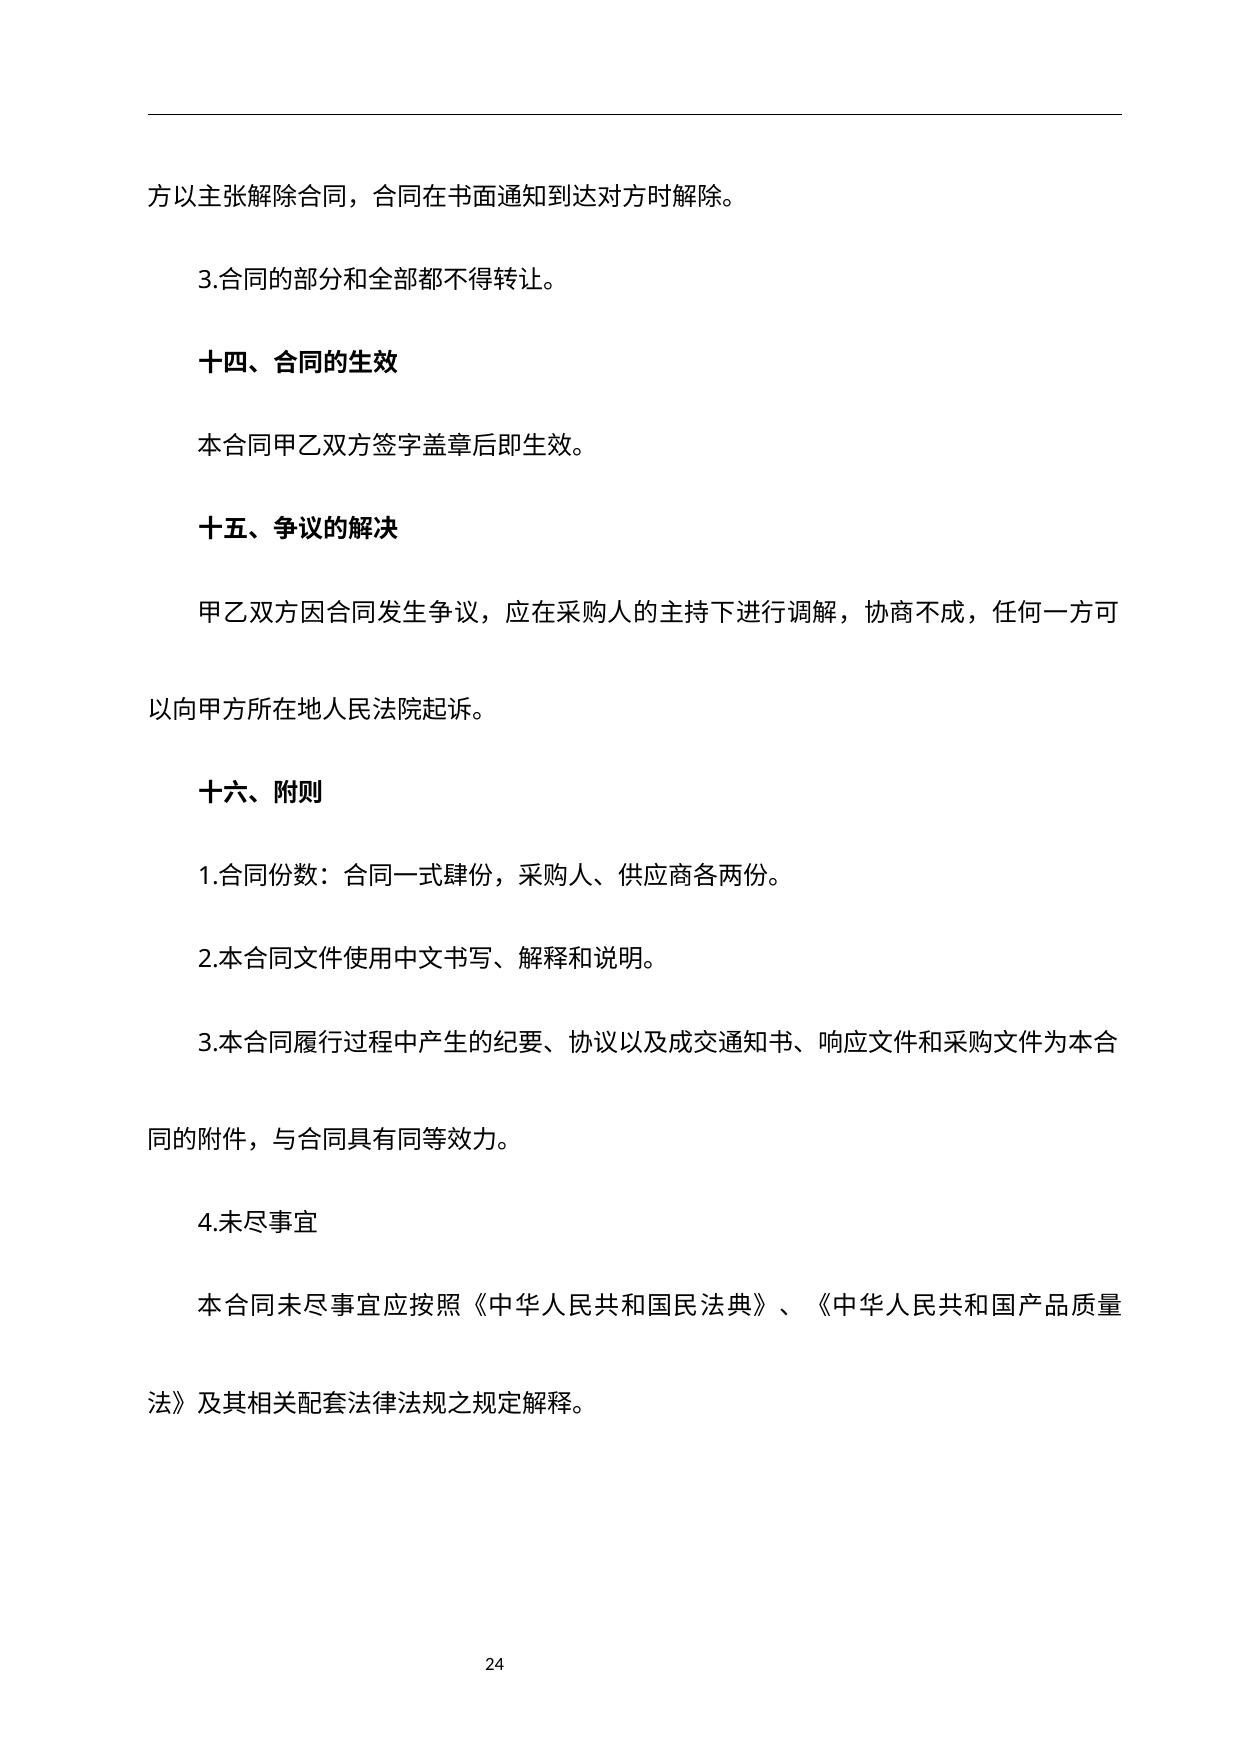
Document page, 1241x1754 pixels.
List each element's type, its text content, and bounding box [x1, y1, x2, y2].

text 十五、争议的解决 [148, 494, 1122, 559]
text 3.本合同履行过程中产生的纪要、协议以及成交通知书、响应文件和采购文件为本合同的附件，与合同具有同等效力。 [148, 1008, 1122, 1170]
text 本合同未尽事宜应按照《中华人民共和国民法典》、《中华人民共和国产品质量法》及其相关配套法律法规之规定解释。 [148, 1271, 1122, 1434]
text 3.合同的部分和全部都不得转让。 [148, 245, 1122, 310]
text 甲乙双方因合同发生争议，应在采购人的主持下进行调解，协商不成，任何一方可以向甲方所在地人民法院起诉。 [148, 578, 1122, 740]
text 本合同甲乙双方签字盖章后即生效。 [148, 411, 1122, 476]
text 4.未尽事宜 [148, 1188, 1122, 1253]
text 1.合同份数：合同一式肆份，采购人、供应商各两份。 [148, 841, 1122, 906]
text 十六、附则 [148, 758, 1122, 823]
text 十四、合同的生效 [148, 328, 1122, 393]
text 2.本合同文件使用中文书写、解释和说明。 [148, 924, 1122, 989]
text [148, 162, 1122, 227]
